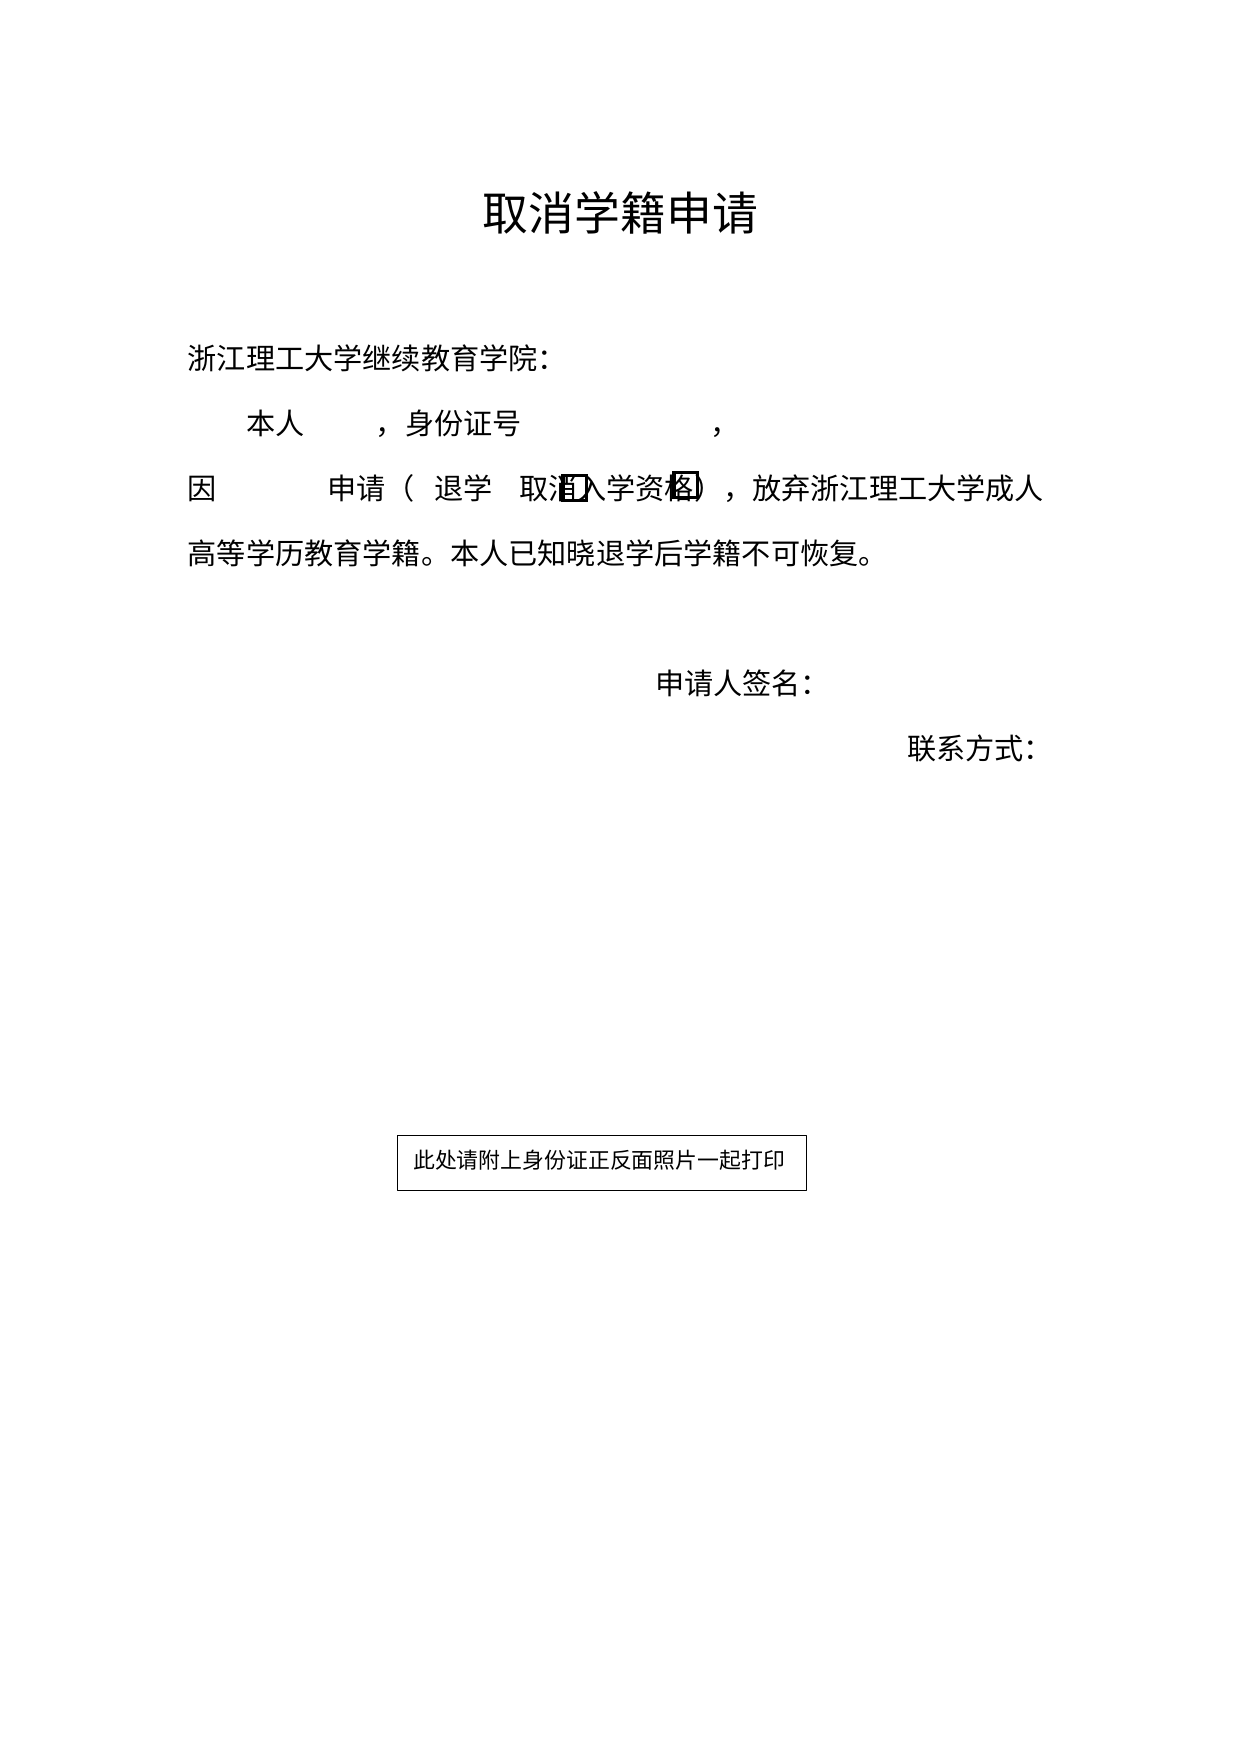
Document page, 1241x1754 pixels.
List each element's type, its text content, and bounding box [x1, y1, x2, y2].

text 申请人签名： [187, 649, 1053, 714]
text 联系方式： [187, 714, 1053, 779]
text 浙江理工大学继续教育学院： [187, 324, 1053, 389]
text 取消学籍申请 [187, 162, 1053, 259]
text 因 申请（ 退学 取消入学资格），放弃浙江理工大学成人高等学历教育学籍。本人已知晓退学后学籍不可恢复。 [187, 454, 1053, 584]
text 本人 ，身份证号 ， [187, 389, 1053, 454]
